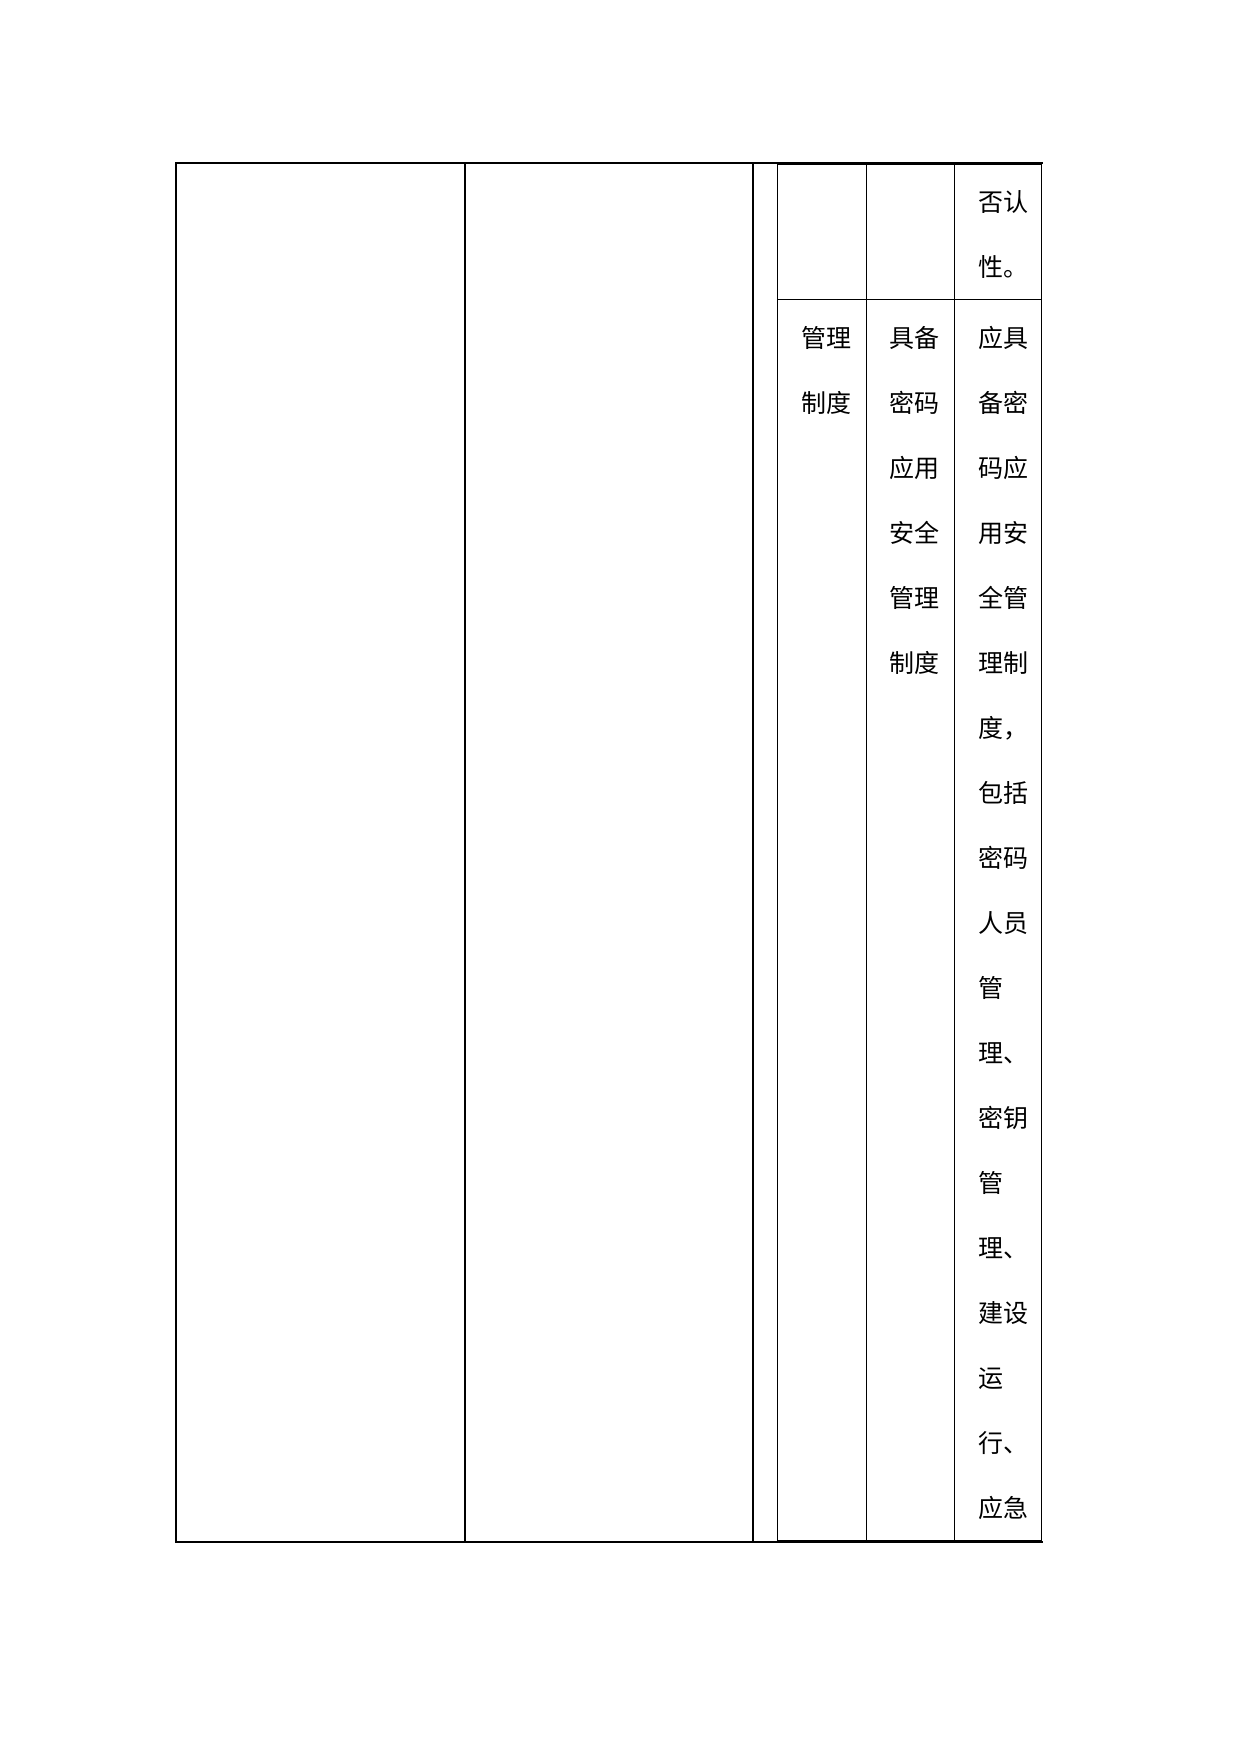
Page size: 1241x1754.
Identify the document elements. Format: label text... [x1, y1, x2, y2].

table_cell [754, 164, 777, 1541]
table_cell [955, 300, 1041, 1540]
table_cell [466, 164, 752, 1541]
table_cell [778, 300, 866, 1540]
table_cell 1 [177, 164, 464, 1541]
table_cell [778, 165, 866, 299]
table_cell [867, 300, 954, 1540]
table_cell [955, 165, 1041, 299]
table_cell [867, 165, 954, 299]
